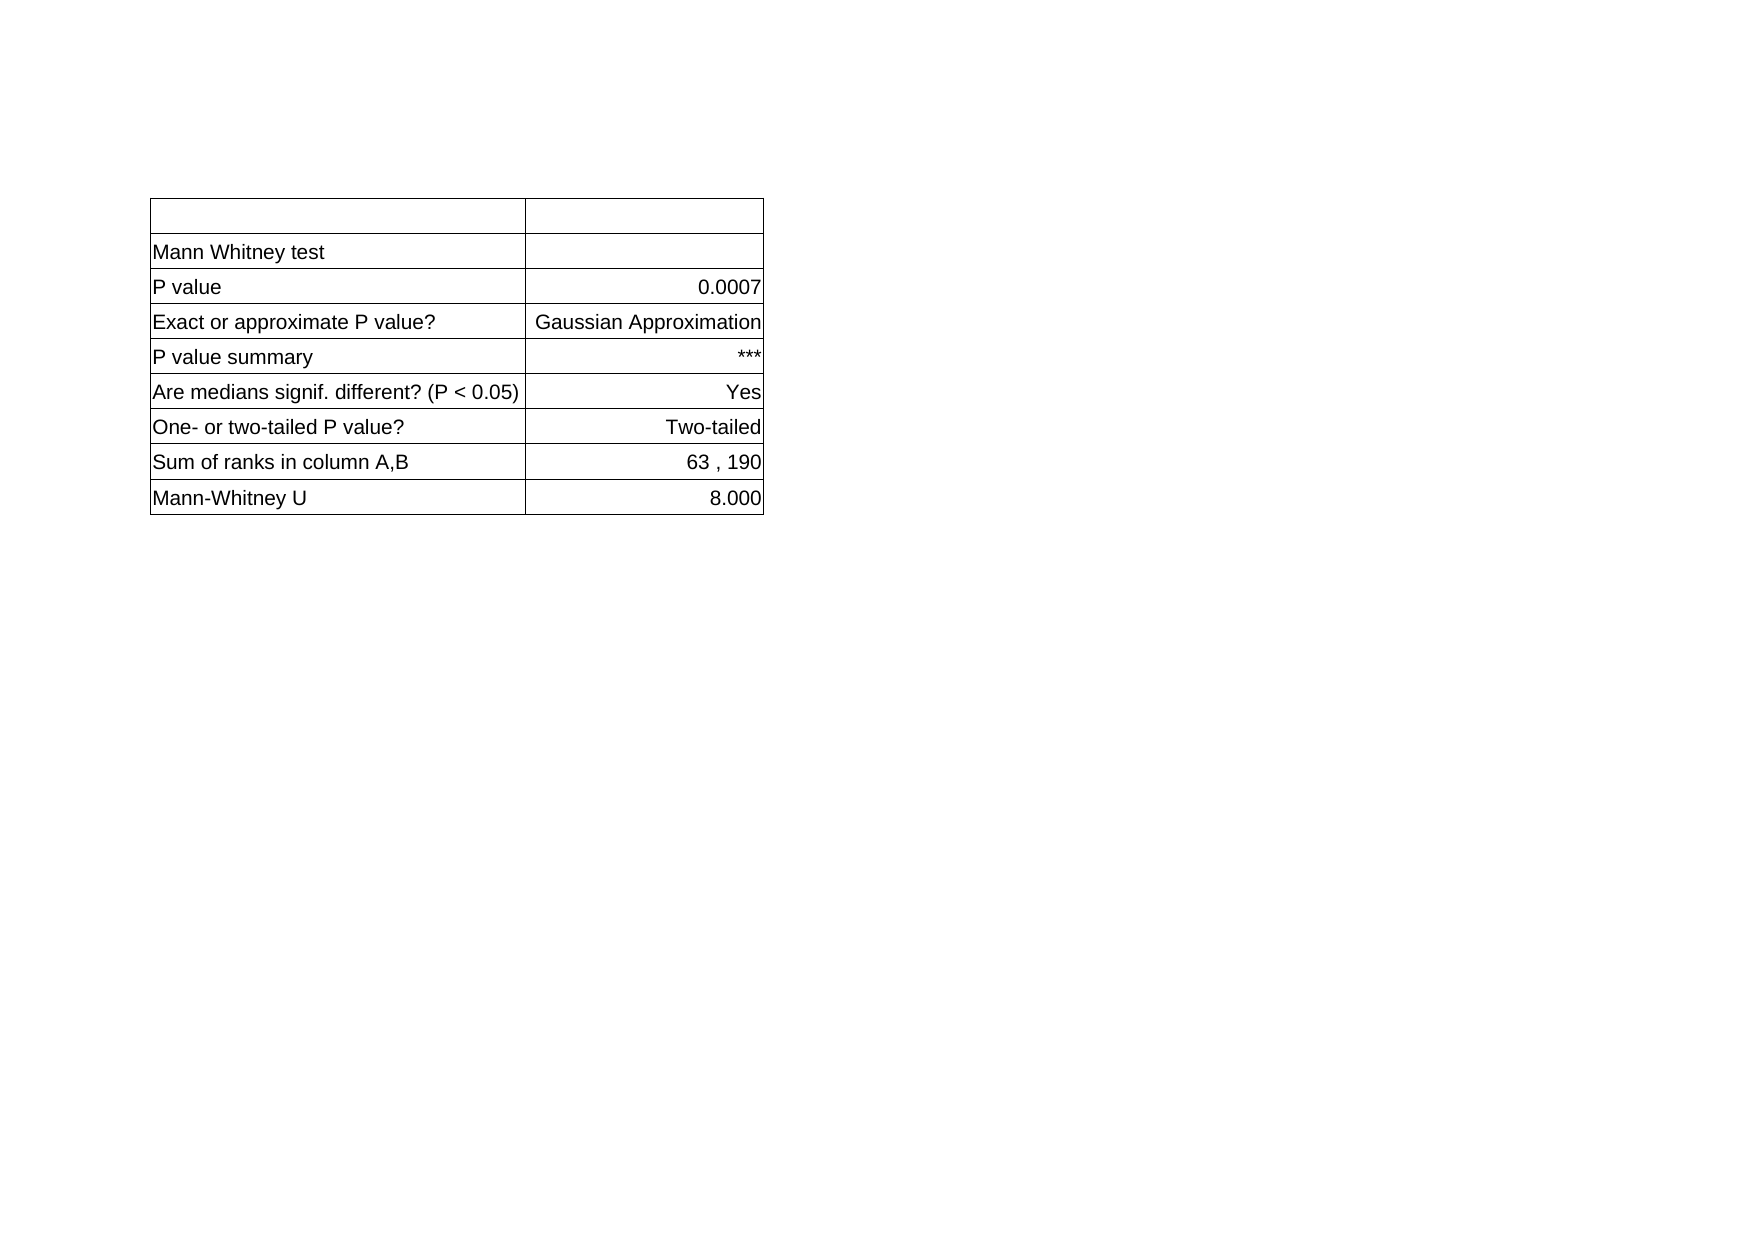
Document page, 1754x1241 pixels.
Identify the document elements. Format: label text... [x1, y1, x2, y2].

table_cell Mann Whitney test [151, 234, 525, 268]
table_cell Gaussian Approximation [526, 304, 763, 338]
table_cell One- or two-tailed P value? [151, 409, 525, 443]
table_cell P value summary [151, 339, 525, 373]
table_cell Yes [526, 374, 763, 408]
table_cell Exact or approximate P value? [151, 304, 525, 338]
table_cell P value [151, 269, 525, 303]
table_cell [526, 234, 763, 268]
table_cell *** [526, 339, 763, 373]
table_cell [526, 199, 763, 233]
table_cell 8.000 [526, 480, 763, 513]
table_cell Two-tailed [526, 409, 763, 443]
table_cell Are medians signif. different? (P < 0.05) [151, 374, 525, 408]
table_cell [151, 199, 525, 233]
table_cell 63 , 190 [526, 444, 763, 478]
table_cell Sum of ranks in column A,B [151, 444, 525, 478]
table_cell Mann-Whitney U [151, 480, 525, 513]
table_cell 0.0007 [526, 269, 763, 303]
